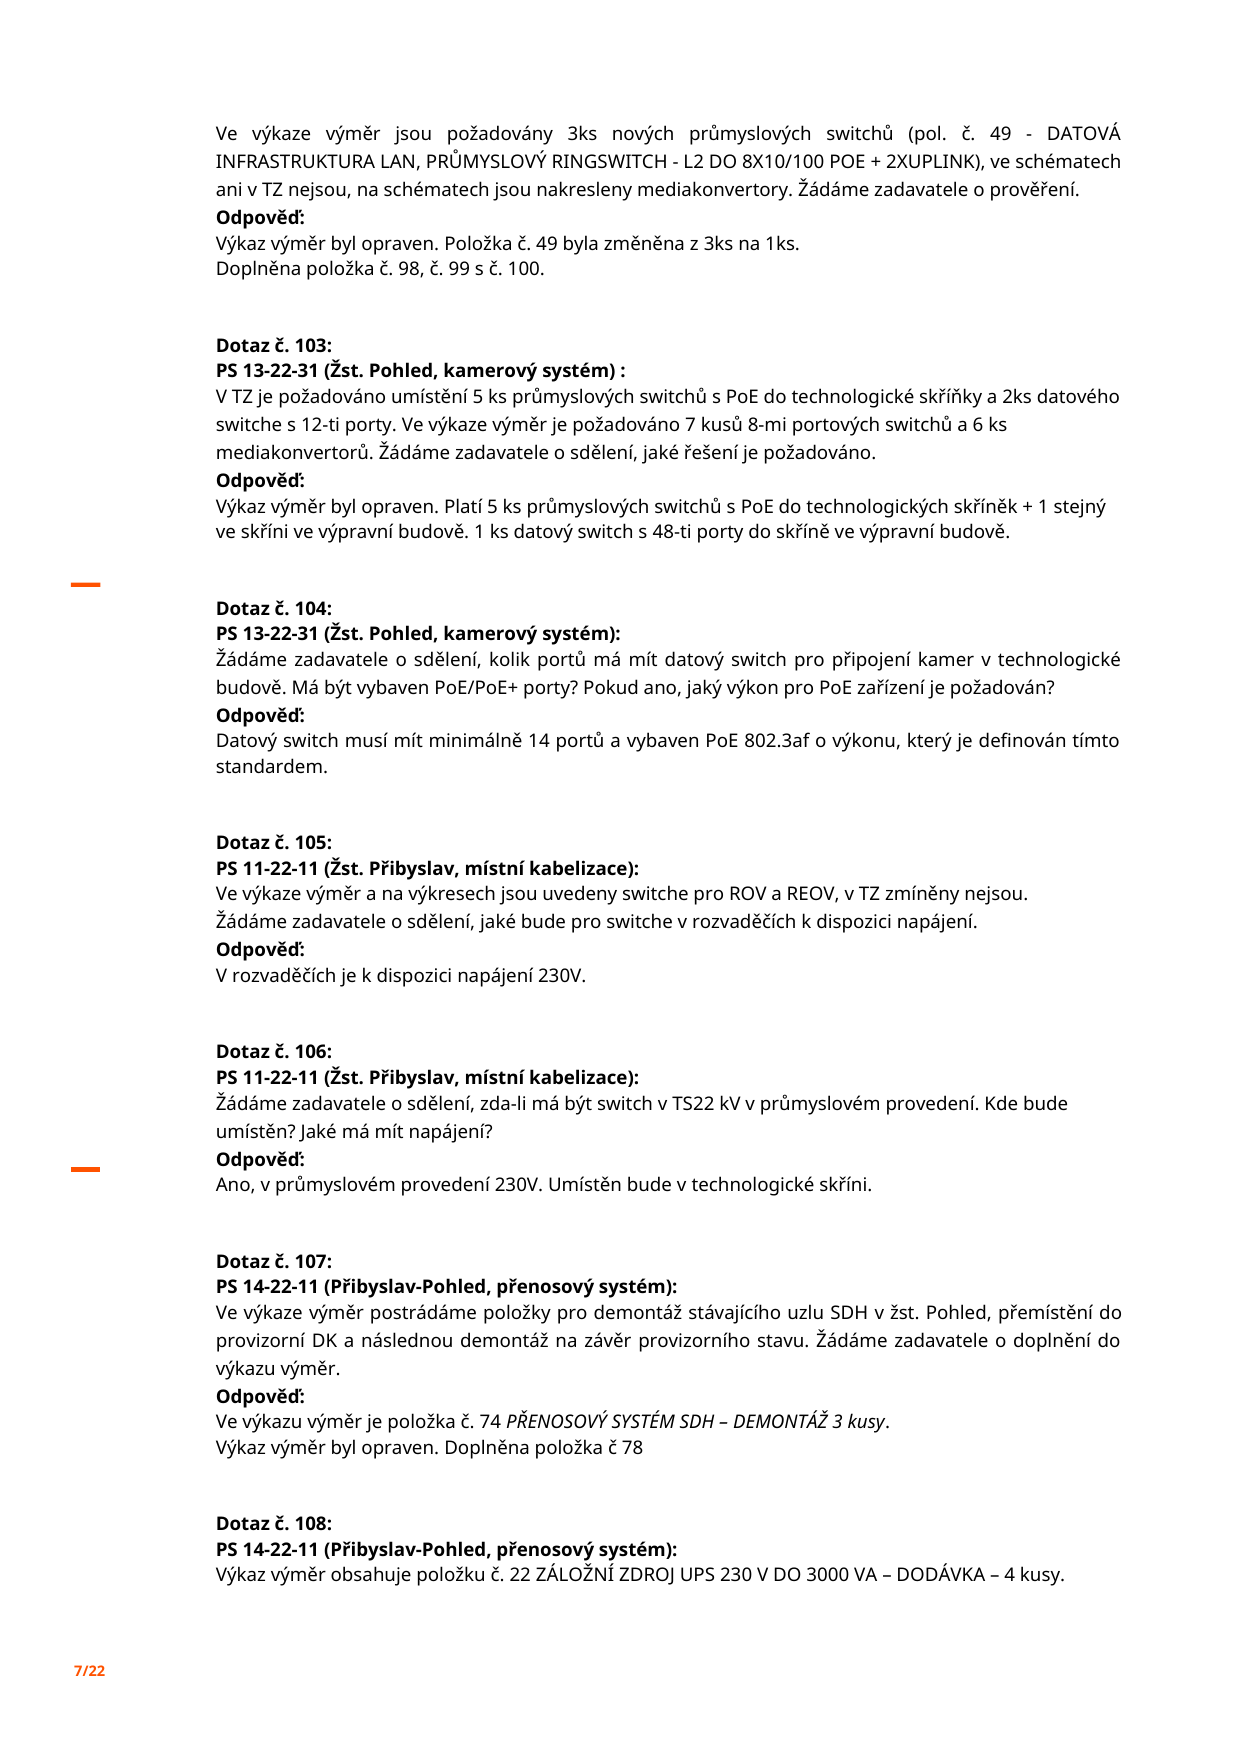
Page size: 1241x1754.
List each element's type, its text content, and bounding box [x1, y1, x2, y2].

text Ve výkazu výměr je položka č. 74 PŘENOSOVÝ SYSTÉM SDH – DEMONTÁŽ 3 kusy. [216, 1409, 1122, 1434]
text Datový switch musí mít minimálně 14 portů a vybaven PoE 802.3af o výkonu, který je definován tímto standardem. [216, 728, 1122, 779]
text Výkaz výměr byl opraven. Položka č. 49 byla změněna z 3ks na 1ks. [216, 230, 1122, 256]
text Odpověď: [216, 1383, 1122, 1409]
text PS 11-22-11 (Žst. Přibyslav, místní kabelizace): [216, 855, 1122, 881]
text Dotaz č. 104: [216, 595, 1122, 621]
text Výkaz výměr obsahuje položku č. 22 ZÁLOŽNÍ ZDROJ UPS 230 V DO 3000 VA – DODÁVKA – 4 kusy. [216, 1562, 1122, 1587]
text Žádáme zadavatele o sdělení, jaké bude pro switche v rozvaděčích k dispozici napájení. [216, 909, 1122, 934]
text PS 11-22-11 (Žst. Přibyslav, místní kabelizace): [216, 1064, 1122, 1090]
text V TZ je požadováno umístění 5 ks průmyslových switchů s PoE do technologické skříňky a 2ks datového switche s 12-ti porty. Ve výkaze výměr je požadováno 7 kusů 8-mi portových switchů a 6 ks mediakonvertorů. Žádáme zadavatele o sdělení, jaké řešení je požadováno. [216, 383, 1122, 465]
text Ve výkaze výměr a na výkresech jsou uvedeny switche pro ROV a REOV, v TZ zmíněny nejsou. [216, 881, 1122, 906]
text Dotaz č. 105: [216, 830, 1122, 855]
text Odpověď: [216, 937, 1122, 962]
text Dotaz č. 103: [216, 332, 1122, 358]
text Doplněna položka č. 98, č. 99 s č. 100. [216, 256, 1122, 281]
text Dotaz č. 107: [216, 1248, 1122, 1273]
text Dotaz č. 106: [216, 1039, 1122, 1064]
text Ano, v průmyslovém provedení 230V. Umístěn bude v technologické skříni. [216, 1171, 1122, 1197]
text PS 13-22-31 (Žst. Pohled, kamerový systém): [216, 621, 1122, 646]
text PS 13-22-31 (Žst. Pohled, kamerový systém) : [216, 358, 1122, 383]
text Dotaz č. 108: [216, 1511, 1122, 1536]
text Ve výkaze výměr postrádáme položky pro demontáž stávajícího uzlu SDH v žst. Pohled, přemístění do provizorní DK a následnou demontáž na závěr provizorního stavu. Žádáme zadavatele o doplnění do výkazu výměr. [216, 1299, 1122, 1381]
text Odpověď: [216, 702, 1122, 728]
text V rozvaděčích je k dispozici napájení 230V. [216, 962, 1122, 988]
text Odpověď: [216, 1146, 1122, 1171]
text PS 14-22-11 (Přibyslav-Pohled, přenosový systém): [216, 1536, 1122, 1562]
text Odpověď: [216, 205, 1122, 230]
text Výkaz výměr byl opraven. Doplněna položka č 78 [216, 1434, 1122, 1460]
text Žádáme zadavatele o sdělení, kolik portů má mít datový switch pro připojení kamer v technologické budově. Má být vybaven PoE/PoE+ porty? Pokud ano, jaký výkon pro PoE zařízení je požadován? [216, 646, 1122, 699]
text Žádáme zadavatele o sdělení, zda-li má být switch v TS22 kV v průmyslovém provedení. Kde bude umístěn? Jaké má mít napájení? [216, 1090, 1122, 1143]
text Výkaz výměr byl opraven. Platí 5 ks průmyslových switchů s PoE do technologických skříněk + 1 stejný ve skříni ve výpravní budově. 1 ks datový switch s 48-ti porty do skříně ve výpravní budově. [216, 493, 1122, 569]
text Ve výkaze výměr jsou požadovány 3ks nových průmyslových switchů (pol. č. 49 - DATOVÁ INFRASTRUKTURA LAN, PRŮMYSLOVÝ RINGSWITCH - L2 DO 8X10/100 POE + 2XUPLINK), ve schématech ani v TZ nejsou, na schématech jsou nakresleny mediakonvertory. Žádáme zadavatele o prověření. [216, 121, 1122, 202]
text Odpověď: [216, 467, 1122, 493]
text PS 14-22-11 (Přibyslav-Pohled, přenosový systém): [216, 1273, 1122, 1299]
